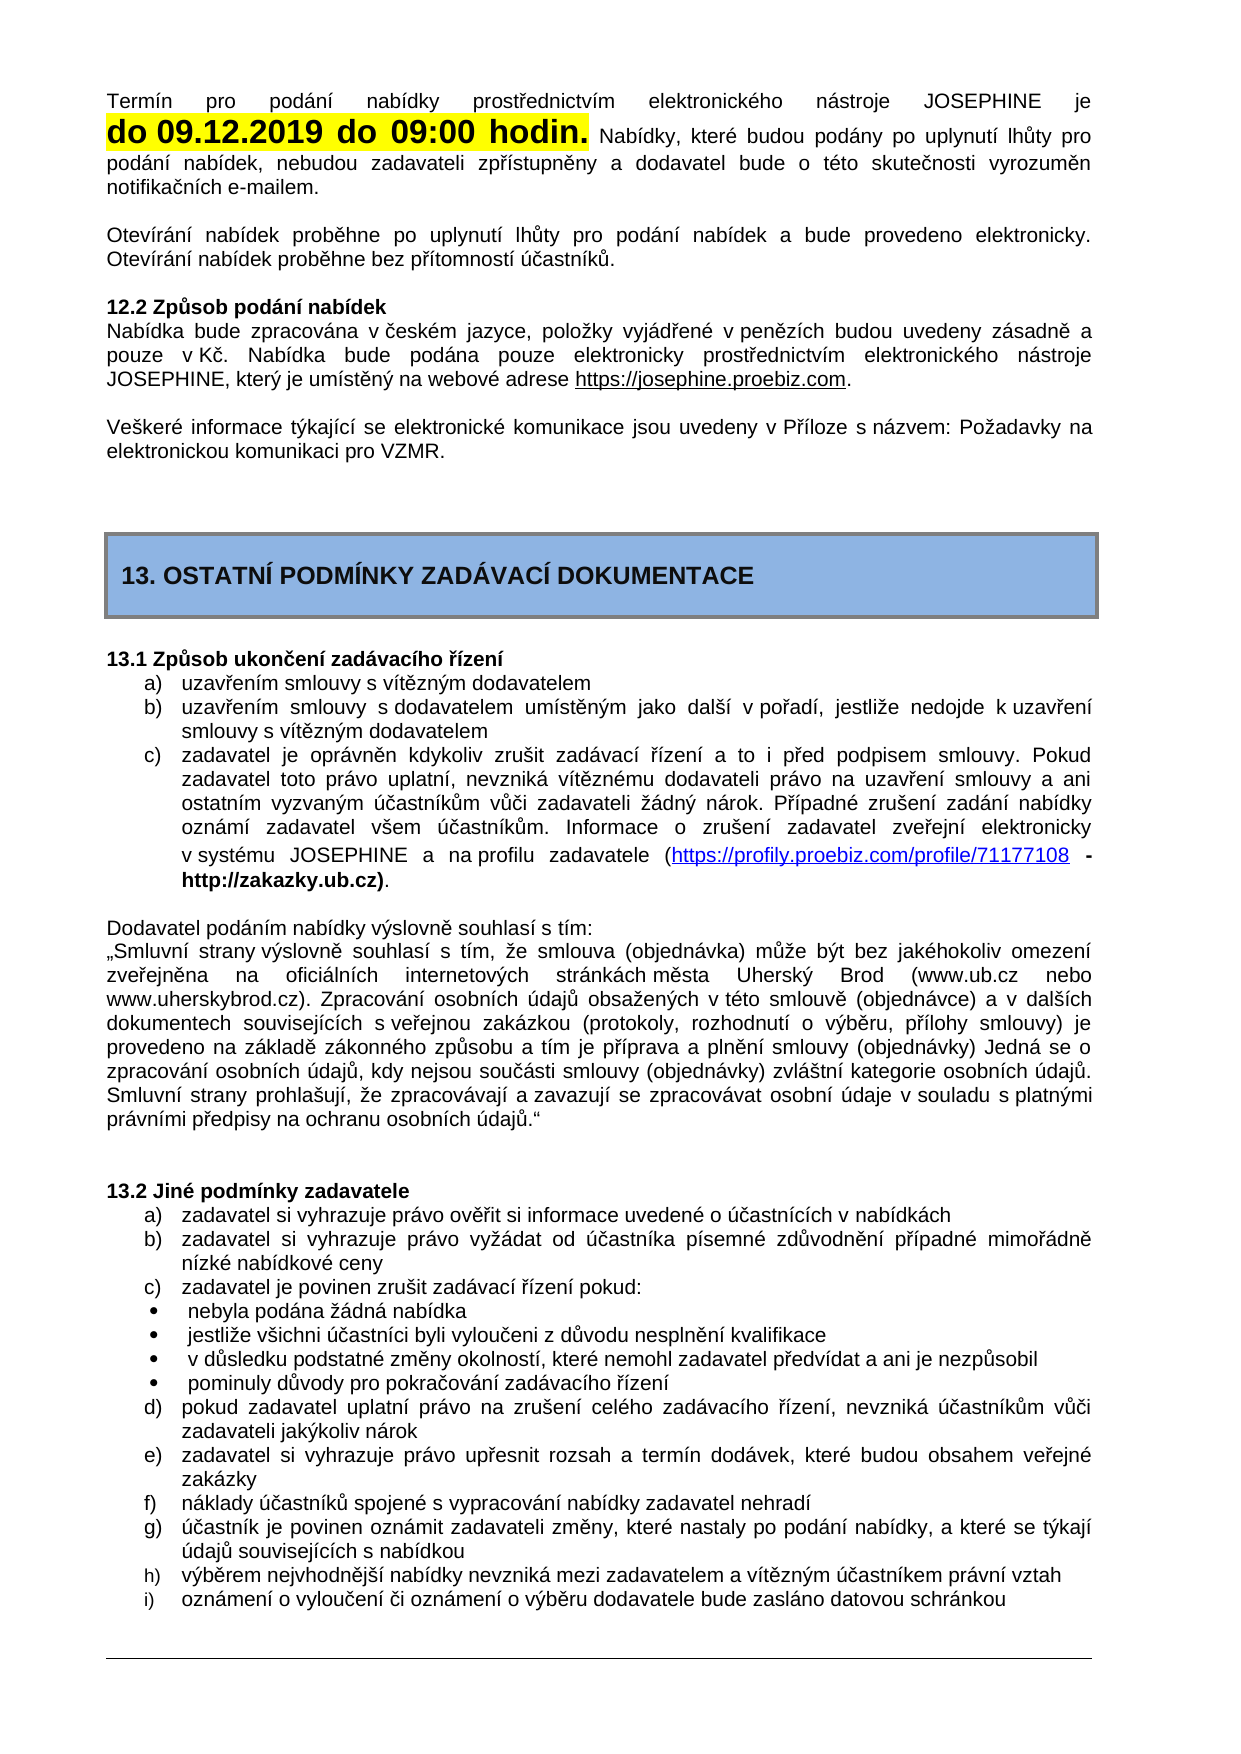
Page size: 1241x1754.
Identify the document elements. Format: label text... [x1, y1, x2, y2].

text 13.1 Způsob ukončení zadávacího řízení [106, 647, 1092, 671]
list pokud zadavatel uplatní právo na zrušení celého zadávacího řízení, nevzniká účastníkům vůči zadavateli jakýkoliv nárok [144, 1395, 1092, 1443]
text Otevírání nabídek proběhne po uplynutí lhůty pro podání nabídek a bude provedeno elektronicky. Otevírání nabídek proběhne bez přítomností účastníků. [106, 223, 1092, 271]
list oznámení o vyloučení či oznámení o výběru dodavatele bude zasláno datovou schránkou [144, 1587, 1092, 1611]
list uzavřením smlouvy s dodavatelem umístěným jako další v pořadí, jestliže nedojde k uzavření smlouvy s vítězným dodavatelem [144, 695, 1092, 743]
list zadavatel si vyhrazuje právo vyžádat od účastníka písemné zdůvodnění případné mimořádně nízké nabídkové ceny [144, 1227, 1092, 1275]
list účastník je povinen oznámit zadavateli změny, které nastaly po podání nabídky, a které se týkají údajů souvisejících s nabídkou [144, 1515, 1092, 1563]
list zadavatel si vyhrazuje právo ověřit si informace uvedené o účastnících v nabídkách [144, 1203, 1092, 1227]
text Termín pro podání nabídky prostřednictvím elektronického nástroje JOSEPHINE je do 09.12.2019 do 09:00 hodin. Nabídky, které budou podány po uplynutí lhůty pro podání nabídek, nebudou zadavateli zpřístupněny a dodavatel bude o této skutečnosti vyrozuměn notifikačních e-mailem. [106, 89, 1092, 199]
list náklady účastníků spojené s vypracování nabídky zadavatel nehradí [144, 1491, 1092, 1515]
text „Smluvní strany výslovně souhlasí s tím, že smlouva (objednávka) může být bez jakéhokoliv omezení zveřejněna na oficiálních internetových stránkách města Uherský Brod (www.ub.cz nebo www.uherskybrod.cz). Zpracování osobních údajů obsažených v této smlouvě (objednávce) a v dalších dokumentech souvisejících s veřejnou zakázkou (protokoly, rozhodnutí o výběru, přílohy smlouvy) je provedeno na základě zákonného způsobu a tím je příprava a plnění smlouvy (objednávky) Jedná se o zpracování osobních údajů, kdy nejsou součásti smlouvy (objednávky) zvláštní kategorie osobních údajů. Smluvní strany prohlašují, že zpracovávají a zavazují se zpracovávat osobní údaje v souladu s platnými právními předpisy na ochranu osobních údajů.“ [106, 939, 1092, 1131]
text 12.2 Způsob podání nabídek [106, 295, 1092, 319]
text 13.2 Jiné podmínky zadavatele [106, 1179, 1092, 1203]
list zadavatel si vyhrazuje právo upřesnit rozsah a termín dodávek, které budou obsahem veřejné zakázky [144, 1443, 1092, 1491]
list jestliže všichni účastníci byli vyloučeni z důvodu nesplnění kvalifikace [150, 1323, 1092, 1347]
list uzavřením smlouvy s vítězným dodavatelem [144, 671, 1092, 695]
list zadavatel je povinen zrušit zadávací řízení pokud: [144, 1275, 1092, 1299]
text Veškeré informace týkající se elektronické komunikace jsou uvedeny v Příloze s názvem: Požadavky na elektronickou komunikaci pro VZMR. [106, 414, 1092, 462]
list nebyla podána žádná nabídka [150, 1299, 1092, 1323]
list pominuly důvody pro pokračování zadávacího řízení [150, 1371, 1092, 1395]
text Dodavatel podáním nabídky výslovně souhlasí s tím: [106, 915, 1092, 939]
text Nabídka bude zpracována v českém jazyce, položky vyjádřené v penězích budou uvedeny zásadně a pouze v Kč. Nabídka bude podána pouze elektronicky prostřednictvím elektronického nástroje JOSEPHINE, který je umístěný na webové adrese https://josephine.proebiz.com. [106, 319, 1092, 391]
list zadavatel je oprávněn kdykoliv zrušit zadávací řízení a to i před podpisem smlouvy. Pokud zadavatel toto právo uplatní, nevzniká vítěznému dodavateli právo na uzavření smlouvy a ani ostatním vyzvaným účastníkům vůči zadavateli žádný nárok. Případné zrušení zadání nabídky oznámí zadavatel všem účastníkům. Informace o zrušení zadavatel zveřejní elektronicky v systému JOSEPHINE a na profilu zadavatele (https://profily.proebiz.com/profile/71177108 - http://zakazky.ub.cz). [144, 743, 1092, 891]
list výběrem nejvhodnější nabídky nevzniká mezi zadavatelem a vítězným účastníkem právní vztah [144, 1563, 1092, 1587]
list v důsledku podstatné změny okolností, které nemohl zadavatel předvídat a ani je nezpůsobil [150, 1347, 1092, 1371]
